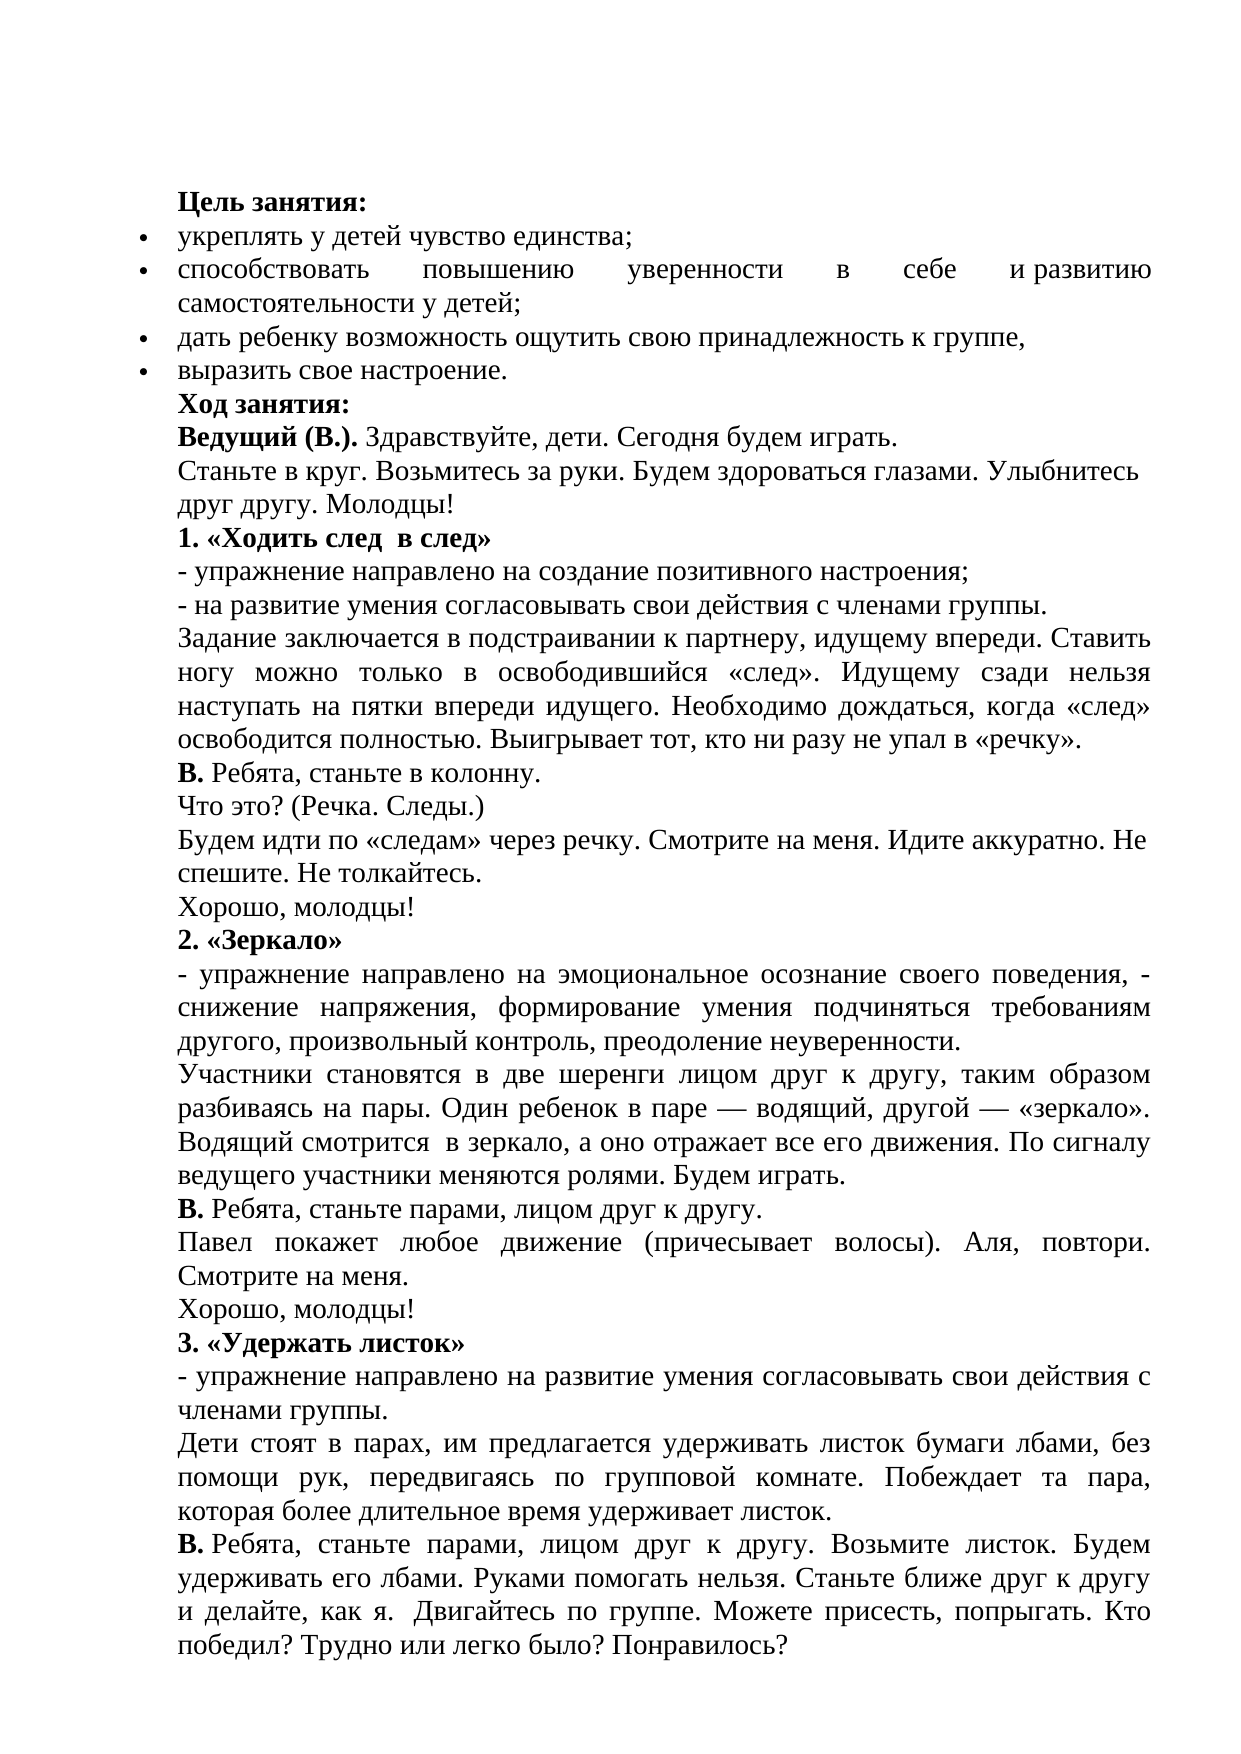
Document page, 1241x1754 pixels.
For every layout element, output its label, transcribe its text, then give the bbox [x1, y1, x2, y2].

text В. Ребята, станьте парами, лицом друг к другу. Возьмите листок. Будем удерживать его лбами. Руками помогать нельзя. Станьте ближе друг к другу и делайте, как я. Двигайтесь по группе. Можете присесть, попрыгать. Кто победил? Трудно или легко было? Понравилось? [177, 1526, 1152, 1660]
text В. Ребята, станьте парами, лицом друг к другу. [177, 1191, 1152, 1224]
text Хорошо, молодцы! [177, 1291, 1152, 1325]
text - упражнение направлено на эмоциональное осознание своего поведения, - снижение напряжения, формирование умения подчиняться требованиям другого, произвольный контроль, преодоление неуверенности. [177, 956, 1152, 1057]
text 1. «Ходить след в след» [177, 520, 1152, 553]
text Хорошо, молодцы! [177, 889, 1152, 922]
text Будем идти по «следам» через речку. Смотрите на меня. Идите аккуратно. Не спешите. Не толкайтесь. [177, 822, 1152, 889]
list дать ребенку возможность ощутить свою принадлежность к группе, [140, 319, 1152, 352]
text 2. «Зеркало» [177, 922, 1152, 956]
text Станьте в круг. Возьмитесь за руки. Будем здороваться глазами. Улыбнитесь друг другу. Молодцы! [177, 453, 1152, 520]
text Что это? (Речка. Следы.) [177, 788, 1152, 822]
list выразить свое настроение. [140, 352, 1152, 386]
text Задание заключается в подстраивании к партнеру, идущему впереди. Ставить ногу можно только в освободившийся «след». Идущему сзади нельзя наступать на пятки впереди идущего. Необходимо дождаться, когда «след» освободится полностью. Выигрывает тот, кто ни разу не упал в «речку». [177, 621, 1152, 755]
text - на развитие умения согласовывать свои действия с членами группы. [177, 587, 1152, 621]
text Участники становятся в две шеренги лицом друг к другу, таким образом разбиваясь на пары. Один ребенок в паре — водящий, другой — «зеркало». Водящий смотрится в зеркало, а оно отражает все его движения. По сигналу ведущего участники меняются ролями. Будем играть. [177, 1057, 1152, 1191]
list способствовать повышению уверенности в себе и развитию самостоятельности у детей; [140, 252, 1152, 319]
text Дети стоят в парах, им предлагается удерживать листок бумаги лбами, без помощи рук, передвигаясь по групповой комнате. Побеждает та пара, которая более длительное время удерживает листок. [177, 1426, 1152, 1526]
text 3. «Удержать листок» [177, 1325, 1152, 1358]
list укреплять у детей чувство единства; [140, 218, 1152, 252]
text В. Ребята, станьте в колонну. [177, 755, 1152, 788]
text - упражнение направлено на создание позитивного настроения; [177, 553, 1152, 587]
text Ход занятия: [177, 386, 1152, 419]
text Павел покажет любое движение (причесывает волосы). Аля, повтори. Смотрите на меня. [177, 1224, 1152, 1291]
text Ведущий (В.). Здравствуйте, дети. Сегодня будем играть. [177, 419, 1152, 453]
text Цель занятия: [177, 184, 1152, 218]
text - упражнение направлено на развитие умения согласовывать свои действия с членами группы. [177, 1358, 1152, 1426]
